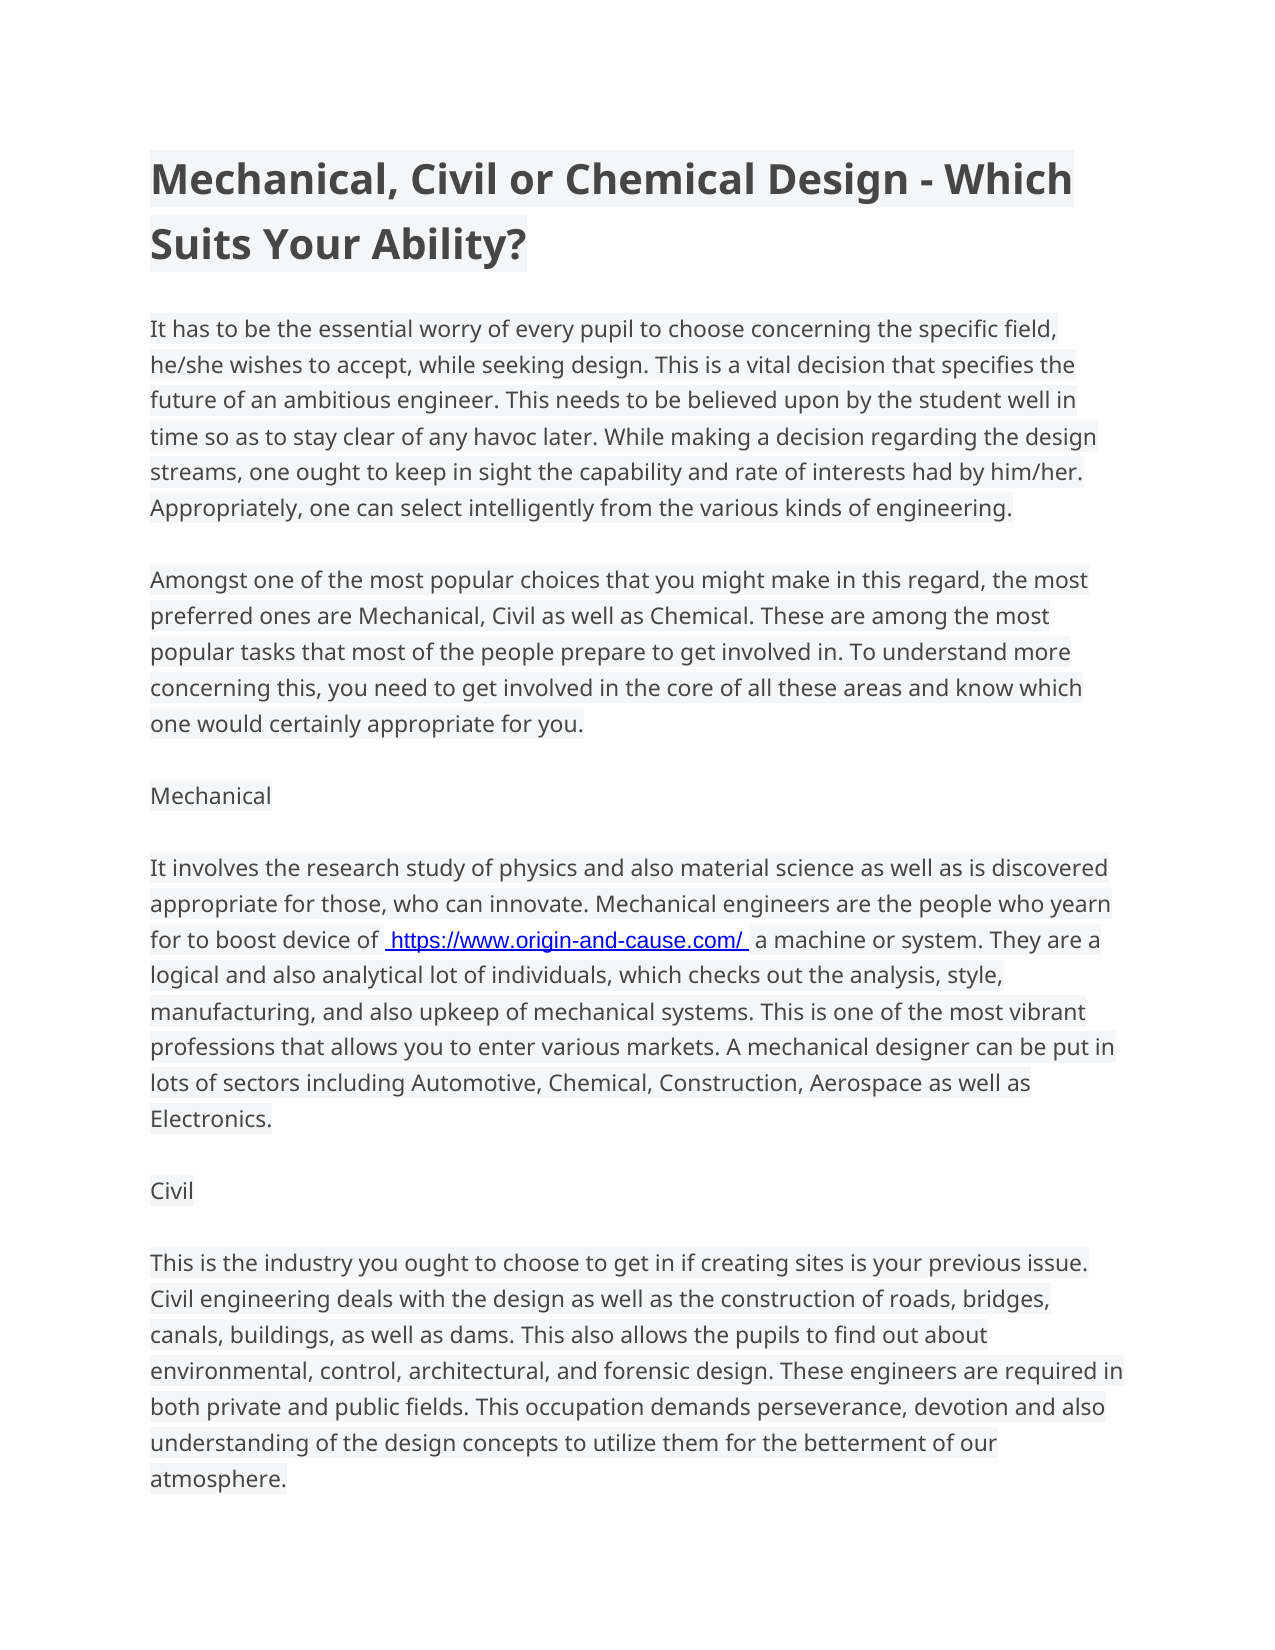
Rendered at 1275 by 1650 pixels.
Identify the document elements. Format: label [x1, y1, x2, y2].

text [150, 150, 1125, 1494]
